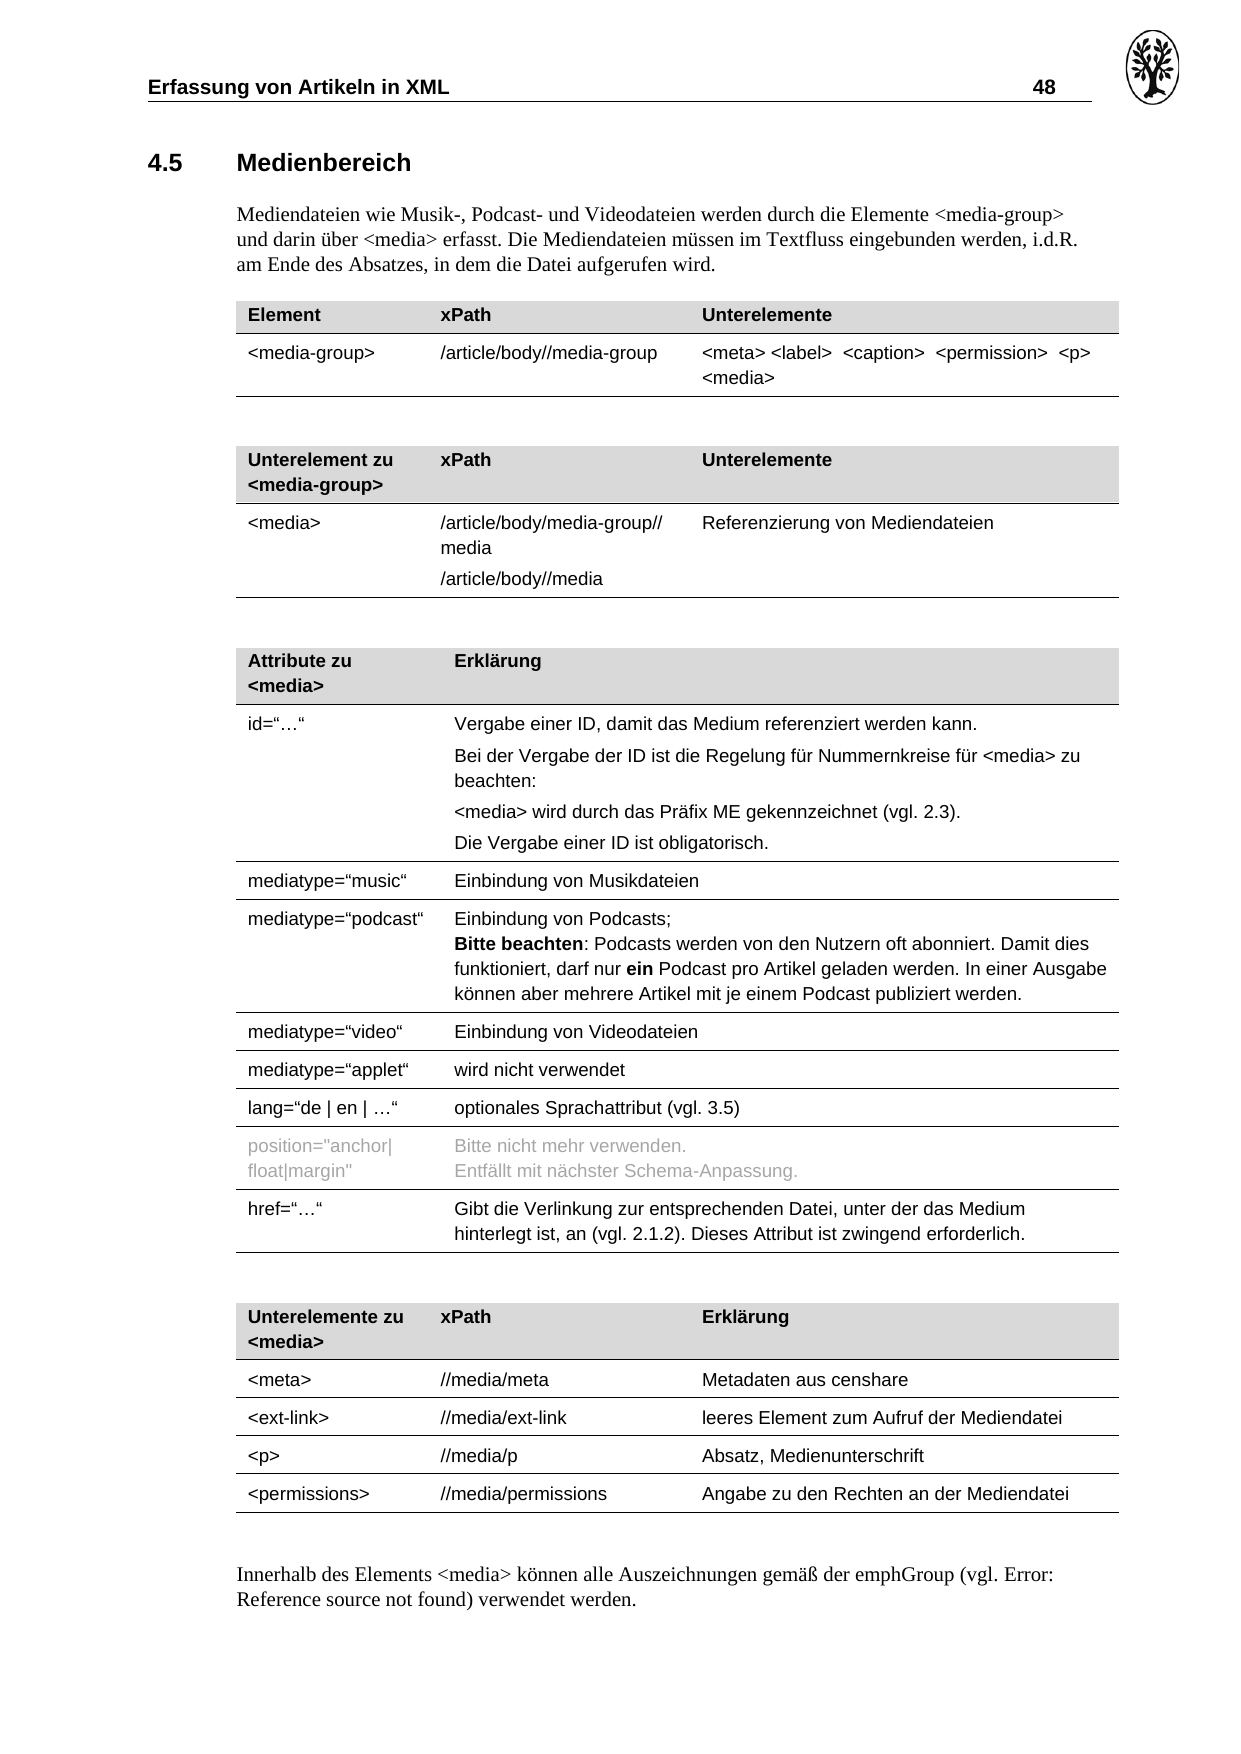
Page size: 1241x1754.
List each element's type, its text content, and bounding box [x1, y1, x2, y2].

table_header Element [236, 301, 429, 333]
table_cell <media> [236, 504, 429, 597]
table_cell mediatype=“podcast“ [236, 900, 443, 1012]
table_cell Metadaten aus censhare [691, 1360, 1119, 1397]
table_cell optionales Sprachattribut (vgl. 3.5) [443, 1089, 1119, 1126]
table_header xPath [429, 301, 691, 333]
table_cell <permissions> [236, 1474, 429, 1511]
table_cell <meta> <label> <caption> <permission> <p> <media> [691, 334, 1119, 396]
table_header Unterelement zu <media-group> [236, 446, 429, 502]
table_cell Vergabe einer ID, damit das Medium referenziert werden kann. Bei der Vergabe der ID ist die Regelung für Nummernkreise für <media> zu beachten: <media> wird durch das Präfix ME gekennzeichnet (vgl. 2.3). Die Vergabe einer ID ist obligatorisch. [443, 705, 1119, 861]
table_header Unterelemente [691, 301, 1119, 333]
table_cell leeres Element zum Aufruf der Mediendatei [691, 1398, 1119, 1435]
table_cell href=“…“ [236, 1190, 443, 1252]
table_cell //media/ext-link [429, 1398, 691, 1435]
subtitle Medienbereich [148, 148, 1092, 176]
table_cell Einbindung von Videodateien [443, 1013, 1119, 1050]
table_header xPath [429, 446, 691, 502]
table_header Erklärung [691, 1303, 1119, 1359]
table_cell mediatype=“video“ [236, 1013, 443, 1050]
table_cell //media/meta [429, 1360, 691, 1397]
table_cell lang=“de | en | …“ [236, 1089, 443, 1126]
table_cell Bitte nicht mehr verwenden. Entfällt mit nächster Schema-Anpassung. [443, 1127, 1119, 1189]
table_cell id=“…“ [236, 705, 443, 861]
table_cell position="anchor| float|margin" [236, 1127, 443, 1189]
table_cell /article/body//media-group [429, 334, 691, 396]
table_cell //media/permissions [429, 1474, 691, 1511]
table_cell <ext-link> [236, 1398, 429, 1435]
table_cell <media-group> [236, 334, 429, 396]
table_cell //media/p [429, 1436, 691, 1473]
table_cell /article/body/media-group//media /article/body//media [429, 504, 691, 597]
table_header Erklärung [443, 648, 691, 704]
table_header [691, 648, 1119, 704]
table_cell <meta> [236, 1360, 429, 1397]
picture [1125, 30, 1180, 105]
table_cell Gibt die Verlinkung zur entsprechenden Datei, unter der das Medium hinterlegt ist, an (vgl. 2.1.2). Dieses Attribut ist zwingend erforderlich. [443, 1190, 1119, 1252]
table_cell mediatype=“applet“ [236, 1051, 443, 1088]
table_cell Einbindung von Musikdateien [443, 862, 1119, 899]
table_cell Angabe zu den Rechten an der Mediendatei [691, 1474, 1119, 1511]
table_cell mediatype=“music“ [236, 862, 443, 899]
table_header Attribute zu <media> [236, 648, 443, 704]
table_header Unterelemente zu <media> [236, 1303, 429, 1359]
table_cell <p> [236, 1436, 429, 1473]
table_cell Einbindung von Podcasts; Bitte beachten: Podcasts werden von den Nutzern oft abonniert. Damit dies funktioniert, darf nur ein Podcast pro Artikel geladen werden. In einer Ausgabe können aber mehrere Artikel mit je einem Podcast publiziert werden. [443, 900, 1119, 1012]
table_cell wird nicht verwendet [443, 1051, 1119, 1088]
table_cell Absatz, Medienunterschrift [691, 1436, 1119, 1473]
table_header xPath [429, 1303, 691, 1359]
table_header Unterelemente [691, 446, 1119, 502]
text Mediendateien wie Musik-, Podcast- und Videodateien werden durch die Elemente <media-group> und darin über <media> erfasst. Die Mediendateien müssen im Textfluss eingebunden werden, i.d.R. am Ende des Absatzes, in dem die Datei aufgerufen wird. [236, 201, 1092, 276]
table_cell Referenzierung von Mediendateien [691, 504, 1119, 597]
